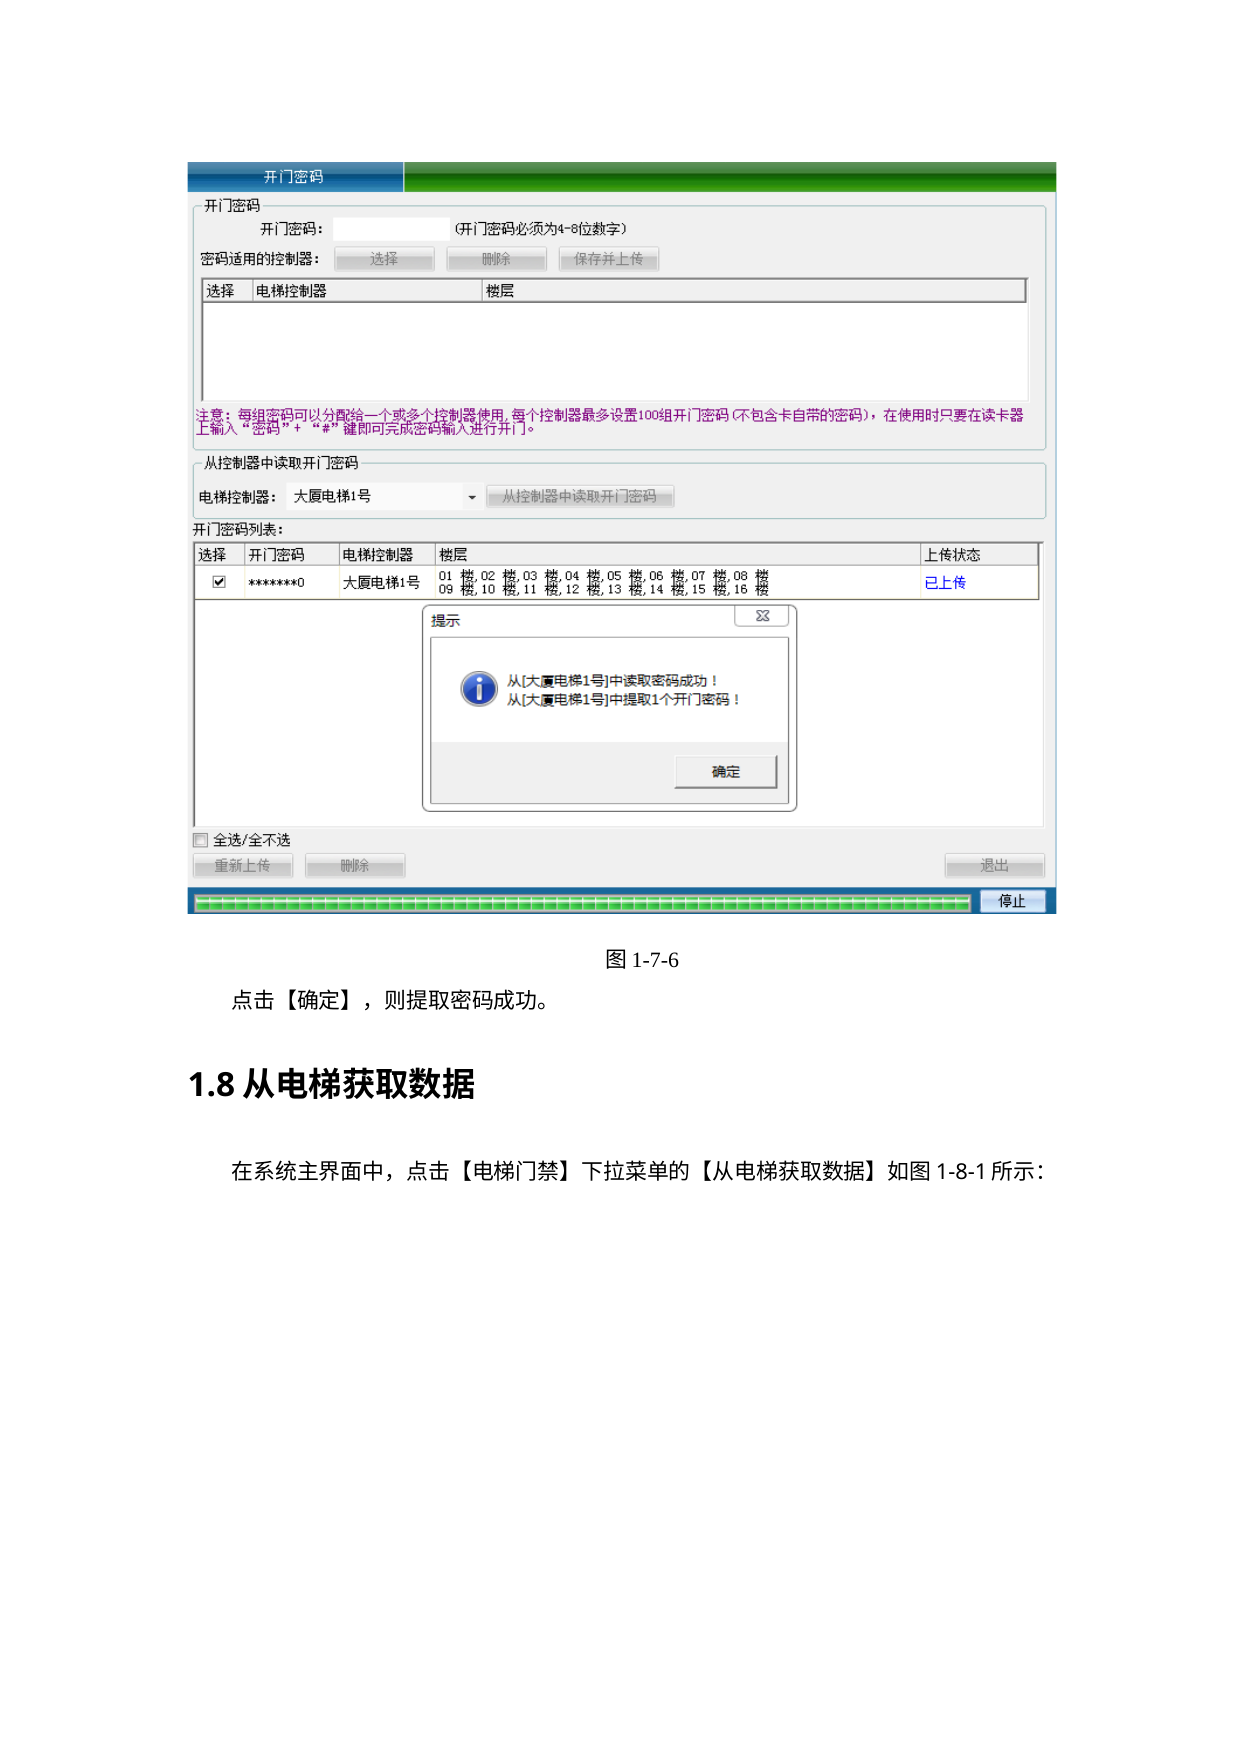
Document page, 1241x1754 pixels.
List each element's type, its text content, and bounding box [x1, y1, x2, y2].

text 点击【确定】，则提取密码成功。 [187, 982, 1053, 1015]
text 图1-7-6 [187, 942, 1053, 974]
text 在系统主界面中，点击【电梯门禁】下拉菜单的【从电梯获取数据】如图1-8-1所示： [187, 1154, 1053, 1187]
picture [187, 162, 1057, 914]
subtitle 1.8从电梯获取数据 [187, 1050, 1053, 1115]
